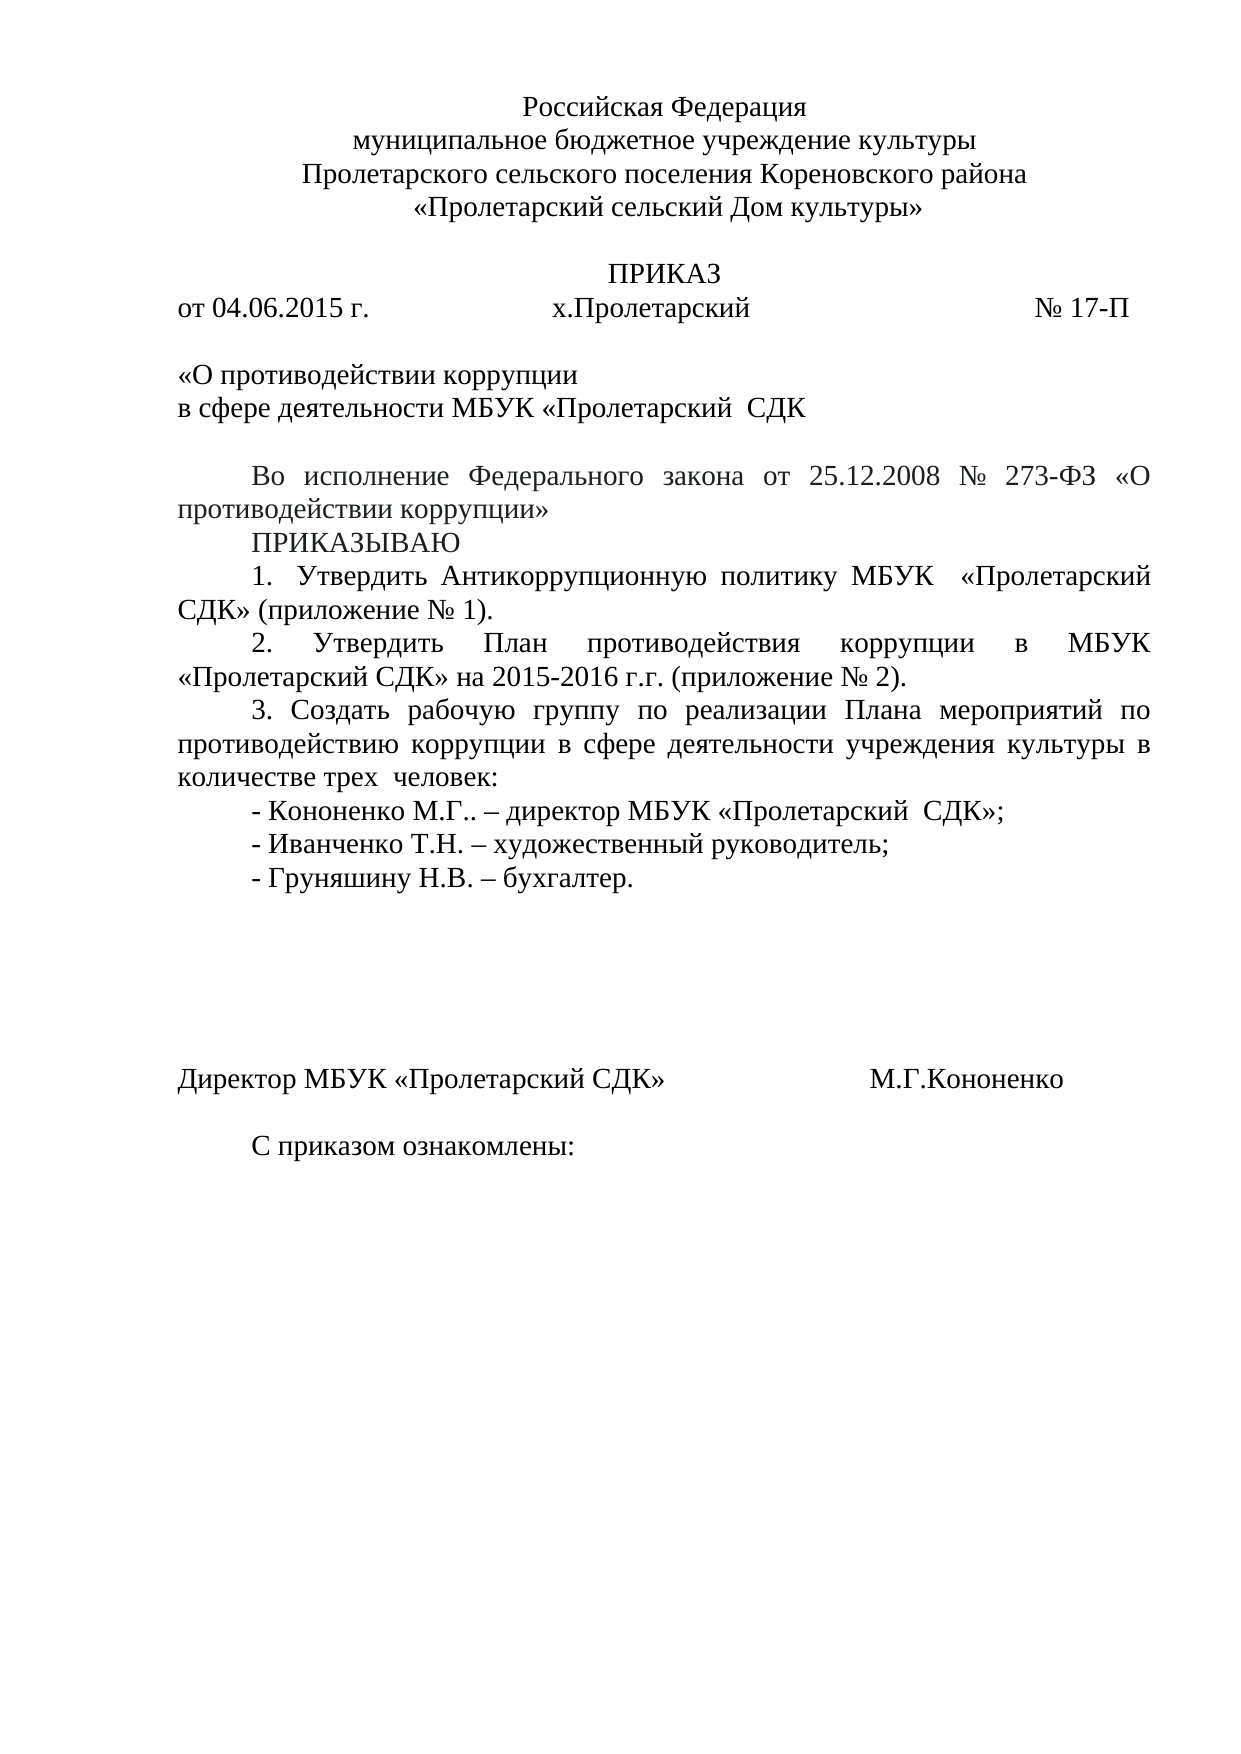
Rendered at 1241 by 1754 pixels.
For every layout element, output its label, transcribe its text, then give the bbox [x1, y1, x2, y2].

text Во исполнение Федерального закона от 25.12.2008 № 273-ФЗ «О противодействии коррупции» [177, 458, 1152, 525]
text - Иванченко Т.Н. – художественный руководитель; [177, 827, 1152, 860]
text «Пролетарский сельский Дом культуры» [177, 189, 1152, 223]
text «О противодействии коррупции [177, 357, 1152, 391]
text - Груняшину Н.В. – бухгалтер. [177, 860, 1152, 894]
text 3. Создать рабочую группу по реализации Плана мероприятий по противодействию коррупции в сфере деятельности учреждения культуры в количестве трех человек: [177, 692, 1152, 793]
text Российская Федерация [177, 89, 1152, 122]
text - Кононенко М.Г.. – директор МБУК «Пролетарский СДК»; [177, 793, 1152, 827]
text Пролетарского сельского поселения Кореновского района [177, 156, 1152, 189]
text в сфере деятельности МБУК «Пролетарский СДК [177, 391, 1152, 424]
text 1. Утвердить Антикоррупционную политику МБУК «Пролетарский СДК» (приложение № 1). [177, 558, 1152, 625]
text муниципальное бюджетное учреждение культуры [177, 122, 1152, 156]
text ПРИКАЗЫВАЮ [177, 525, 1152, 558]
text С приказом ознакомлены: [177, 1128, 1152, 1162]
text ПРИКАЗ [177, 256, 1152, 290]
text 2. Утвердить План противодействия коррупции в МБУК «Пролетарский СДК» на 2015-2016 г.г. (приложение № 2). [177, 625, 1152, 692]
text от 04.06.2015 г. х.Пролетарский № 17-П [177, 290, 1152, 323]
text Директор МБУК «Пролетарский СДК» М.Г.Кононенко [177, 1061, 1152, 1095]
